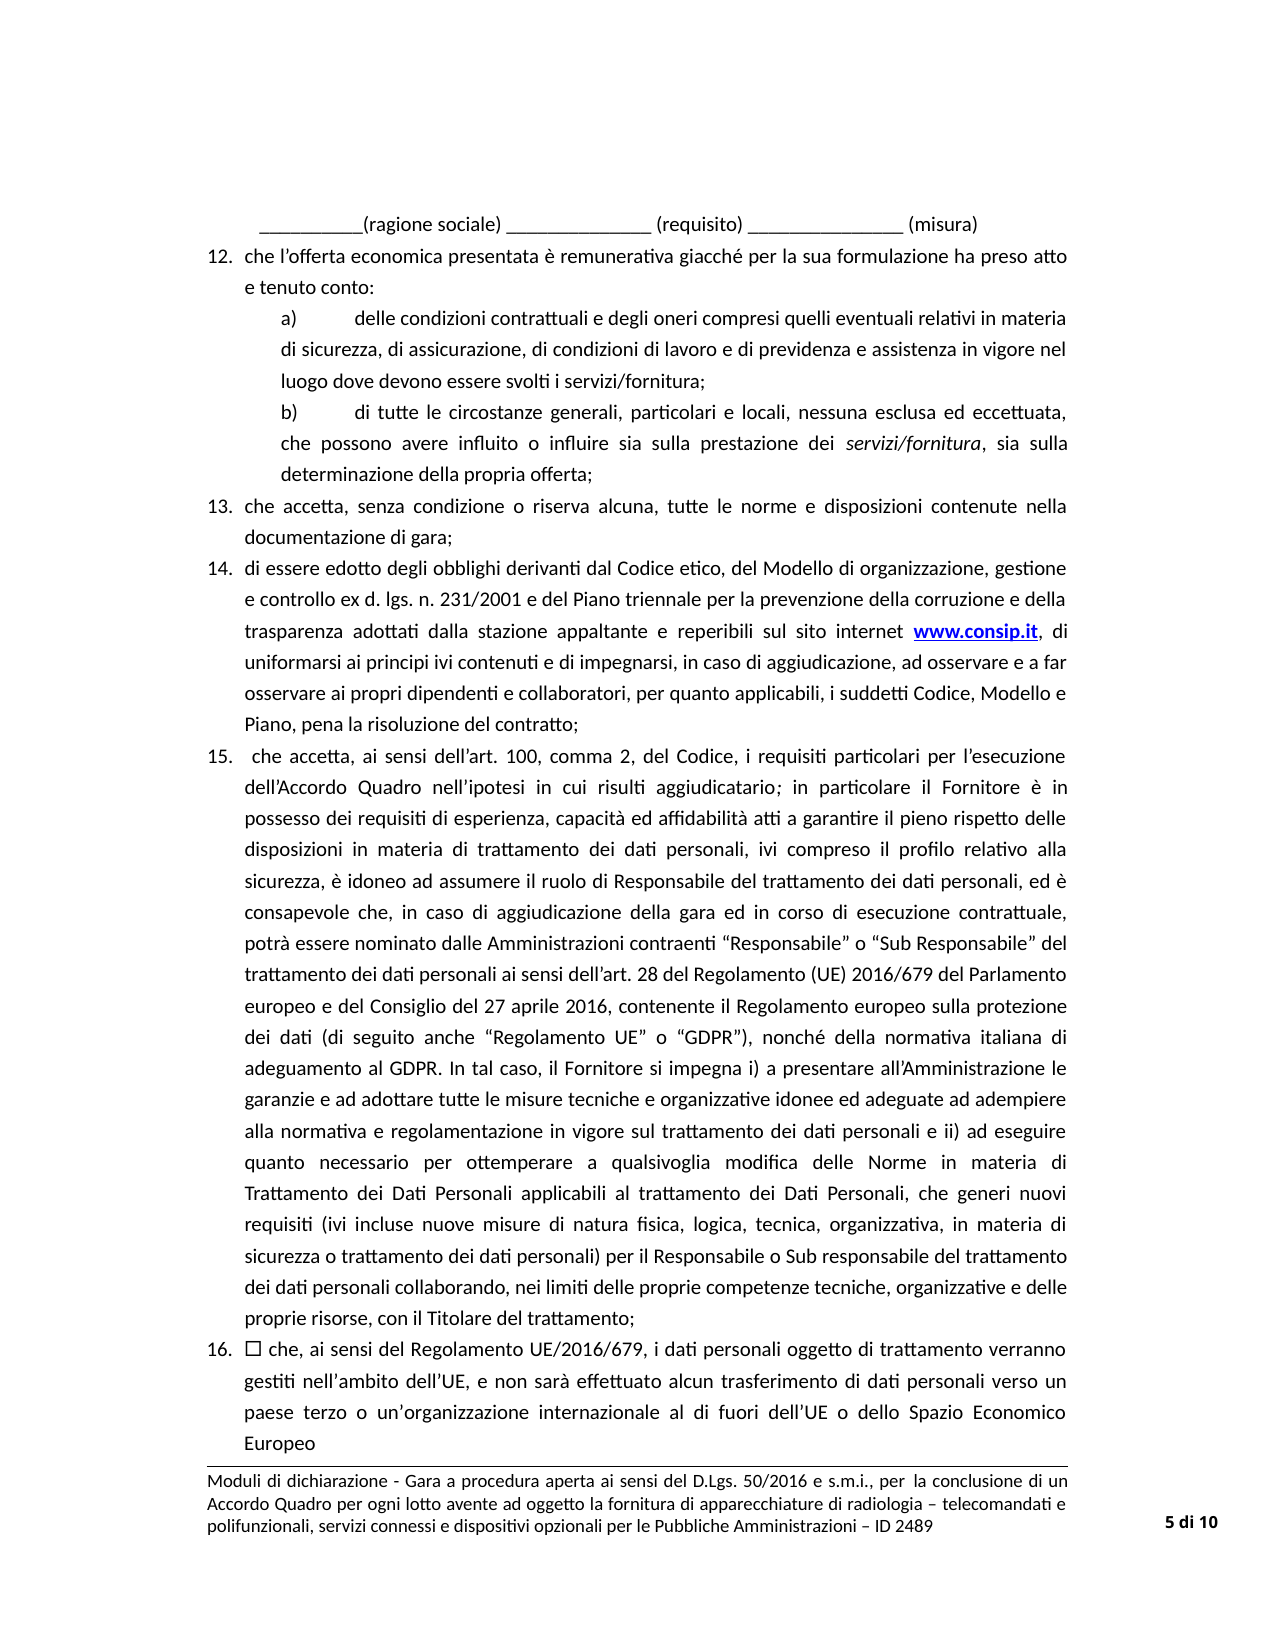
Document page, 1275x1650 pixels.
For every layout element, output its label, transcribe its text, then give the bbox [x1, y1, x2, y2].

text a) delle condizioni contrattuali e degli oneri compresi quelli eventuali relativi in materia di sicurezza, di assicurazione, di condizioni di lavoro e di previdenza e assistenza in vigore nel luogo dove devono essere svolti i servizi/fornitura; [281, 301, 1068, 394]
list che accetta, ai sensi dell’art. 100, comma 2, del Codice, i requisiti particolari per l’esecuzione dell’Accordo Quadro nell’ipotesi in cui risulti aggiudicatario; in particolare il Fornitore è in possesso dei requisiti di esperienza, capacità ed affidabilità atti a garantire il pieno rispetto delle disposizioni in materia di trattamento dei dati personali, ivi compreso il profilo relativo alla sicurezza, è idoneo ad assumere il ruolo di Responsabile del trattamento dei dati personali, ed è consapevole che, in caso di aggiudicazione della gara ed in corso di esecuzione contrattuale, potrà essere nominato dalle Amministrazioni contraenti “Responsabile” o “Sub Responsabile” del trattamento dei dati personali ai sensi dell’art. 28 del Regolamento (UE) 2016/679 del Parlamento europeo e del Consiglio del 27 aprile 2016, contenente il Regolamento europeo sulla protezione dei dati (di seguito anche “Regolamento UE” o “GDPR”), nonché della normativa italiana di adeguamento al GDPR. In tal caso, il Fornitore si impegna i) a presentare all’Amministrazione le garanzie e ad adottare tutte le misure tecniche e organizzative idonee ed adeguate ad adempiere alla normativa e regolamentazione in vigore sul trattamento dei dati personali e ii) ad eseguire quanto necessario per ottemperare a qualsivoglia modifica delle Norme in materia di Trattamento dei Dati Personali applicabili al trattamento dei Dati Personali, che generi nuovi requisiti (ivi incluse nuove misure di natura fisica, logica, tecnica, organizzativa, in materia di sicurezza o trattamento dei dati personali) per il Responsabile o Sub responsabile del trattamento dei dati personali collaborando, nei limiti delle proprie competenze tecniche, organizzative e delle proprie risorse, con il Titolare del trattamento; [207, 738, 1068, 1332]
list che, ai sensi del Regolamento UE/2016/679, i dati personali oggetto di trattamento verranno gestiti nell’ambito dell’UE, e non sarà effettuato alcun trasferimento di dati personali verso un paese terzo o un’organizzazione internazionale al di fuori dell’UE o dello Spazio Economico Europeo [206, 1332, 1068, 1457]
text b) di tutte le circostanze generali, particolari e locali, nessuna esclusa ed eccettuata, che possono avere influito o influire sia sulla prestazione dei servizi/fornitura, sia sulla determinazione della propria offerta; [281, 394, 1068, 488]
list che l’offerta economica presentata è remunerativa giacché per la sua formulazione ha preso atto e tenuto conto: [207, 238, 1068, 301]
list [244, 207, 1068, 238]
list di essere edotto degli obblighi derivanti dal Codice etico, del Modello di organizzazione, gestione e controllo ex d. lgs. n. 231/2001 e del Piano triennale per la prevenzione della corruzione e della trasparenza adottati dalla stazione appaltante e reperibili sul sito internet www.consip.it, di uniformarsi ai principi ivi contenuti e di impegnarsi, in caso di aggiudicazione, ad osservare e a far osservare ai propri dipendenti e collaboratori, per quanto applicabili, i suddetti Codice, Modello e Piano, pena la risoluzione del contratto; [207, 551, 1068, 738]
list che accetta, senza condizione o riserva alcuna, tutte le norme e disposizioni contenute nella documentazione di gara; [207, 488, 1068, 551]
